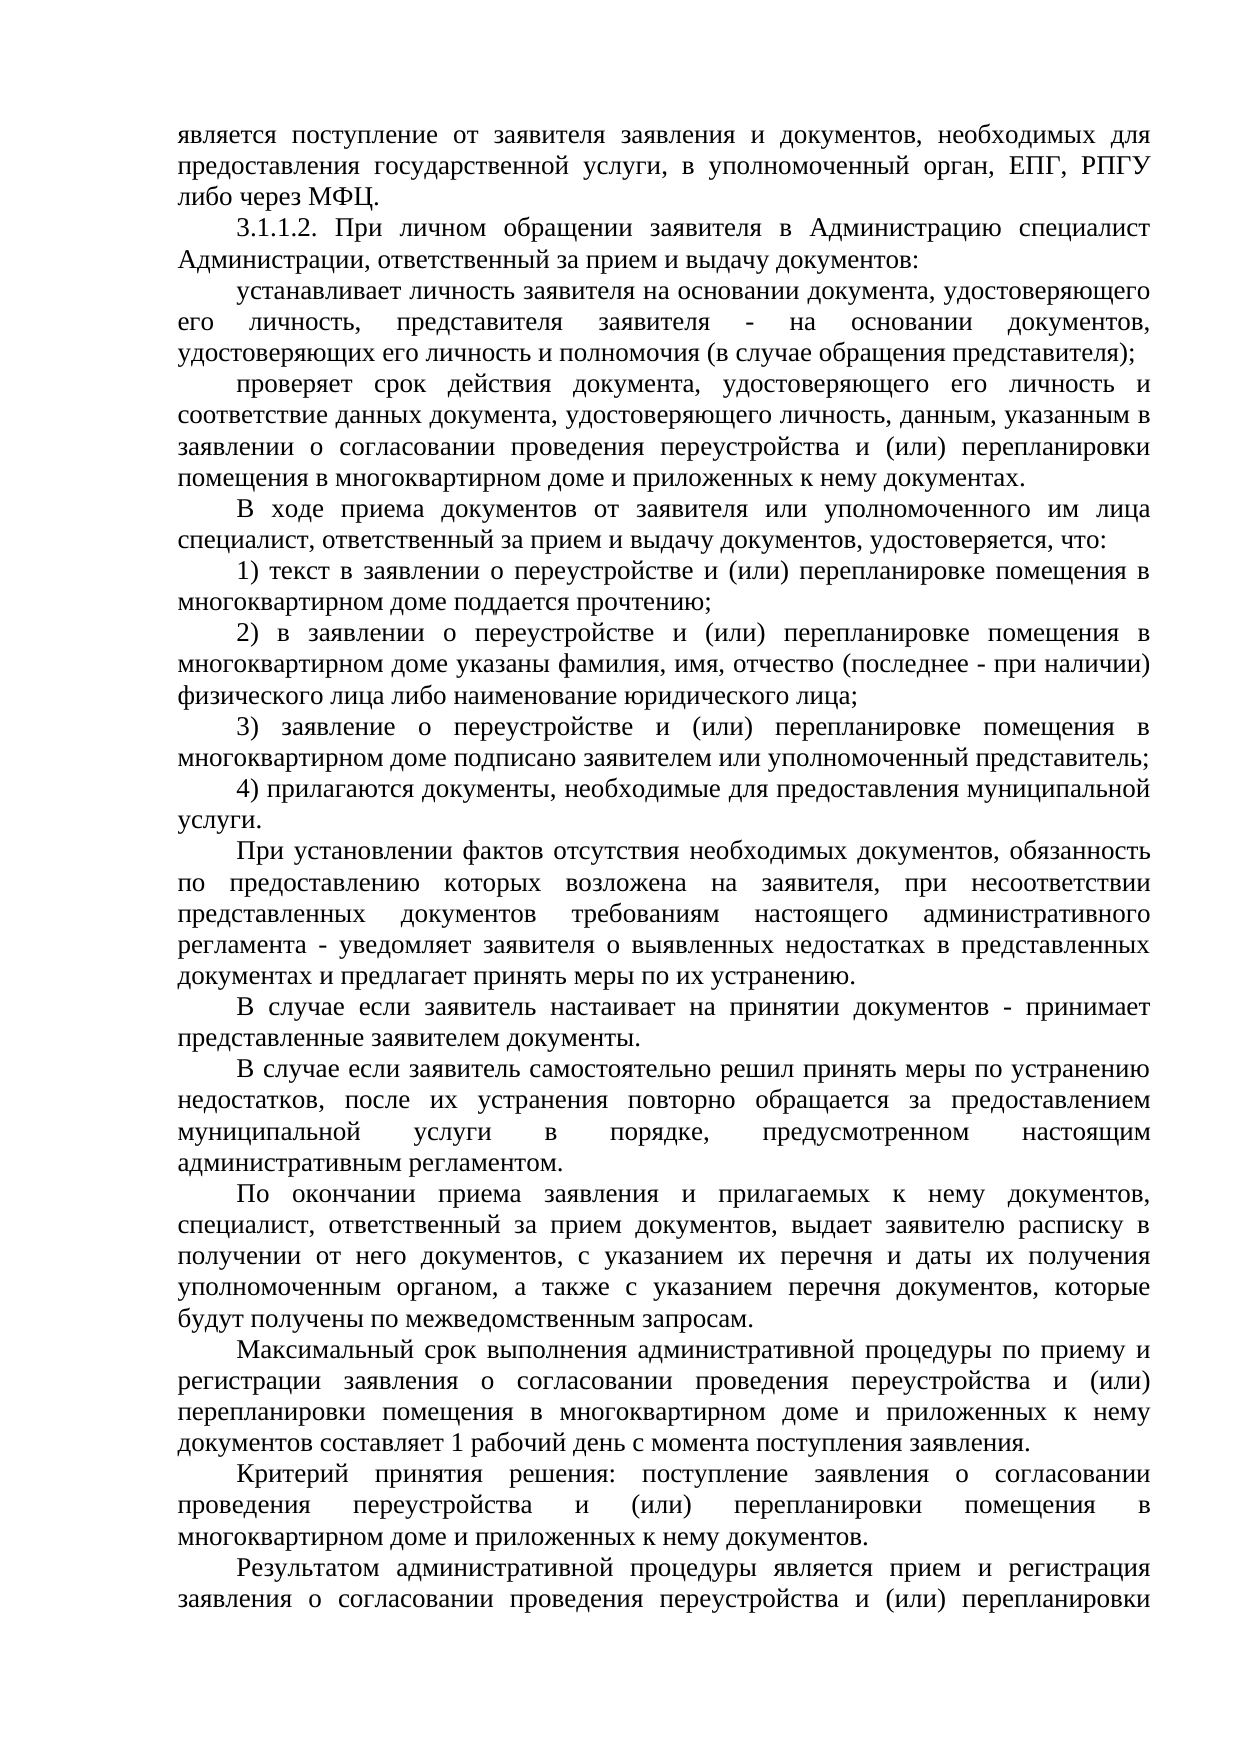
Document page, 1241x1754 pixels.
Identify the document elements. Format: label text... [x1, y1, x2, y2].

text проверяет срок действия документа, удостоверяющего его личность и соответствие данных документа, удостоверяющего личность, данным, указанным в заявлении о согласовании проведения переустройства и (или) перепланировки помещения в многоквартирном доме и приложенных к нему документах. [177, 367, 1152, 492]
text В случае если заявитель самостоятельно решил принять меры по устранению недостатков, после их устранения повторно обращается за предоставлением муниципальной услуги в порядке, предусмотренном настоящим административным регламентом. [177, 1052, 1152, 1177]
text 1) текст в заявлении о переустройстве и (или) перепланировке помещения в многоквартирном доме поддается прочтению; [177, 554, 1152, 616]
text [177, 1551, 1152, 1613]
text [177, 118, 1152, 212]
text 2) в заявлении о переустройстве и (или) перепланировке помещения в многоквартирном доме указаны фамилия, имя, отчество (последнее - при наличии) физического лица либо наименование юридического лица; [177, 616, 1152, 710]
text 4) прилагаются документы, необходимые для предоставления муниципальной услуги. [177, 772, 1152, 834]
text При установлении фактов отсутствия необходимых документов, обязанность по предоставлению которых возложена на заявителя, при несоответствии представленных документов требованиям настоящего административного регламента - уведомляет заявителя о выявленных недостатках в представленных документах и предлагает принять меры по их устранению. [177, 834, 1152, 990]
text 3.1.1.2. При личном обращении заявителя в Администрацию специалист Администрации, ответственный за прием и выдачу документов: [177, 212, 1152, 274]
text В ходе приема документов от заявителя или уполномоченного им лица специалист, ответственный за прием и выдачу документов, удостоверяется, что: [177, 492, 1152, 554]
text Критерий принятия решения: поступление заявления о согласовании проведения переустройства и (или) перепланировки помещения в многоквартирном доме и приложенных к нему документов. [177, 1457, 1152, 1551]
text По окончании приема заявления и прилагаемых к нему документов, специалист, ответственный за прием документов, выдает заявителю расписку в получении от него документов, с указанием их перечня и даты их получения уполномоченным органом, а также с указанием перечня документов, которые будут получены по межведомственным запросам. [177, 1177, 1152, 1333]
text 3) заявление о переустройстве и (или) перепланировке помещения в многоквартирном доме подписано заявителем или уполномоченный представитель; [177, 710, 1152, 772]
text устанавливает личность заявителя на основании документа, удостоверяющего его личность, представителя заявителя - на основании документов, удостоверяющих его личность и полномочия (в случае обращения представителя); [177, 274, 1152, 367]
text Максимальный срок выполнения административной процедуры по приему и регистрации заявления о согласовании проведения переустройства и (или) перепланировки помещения в многоквартирном доме и приложенных к нему документов составляет 1 рабочий день с момента поступления заявления. [177, 1333, 1152, 1457]
text В случае если заявитель настаивает на принятии документов - принимает представленные заявителем документы. [177, 990, 1152, 1052]
